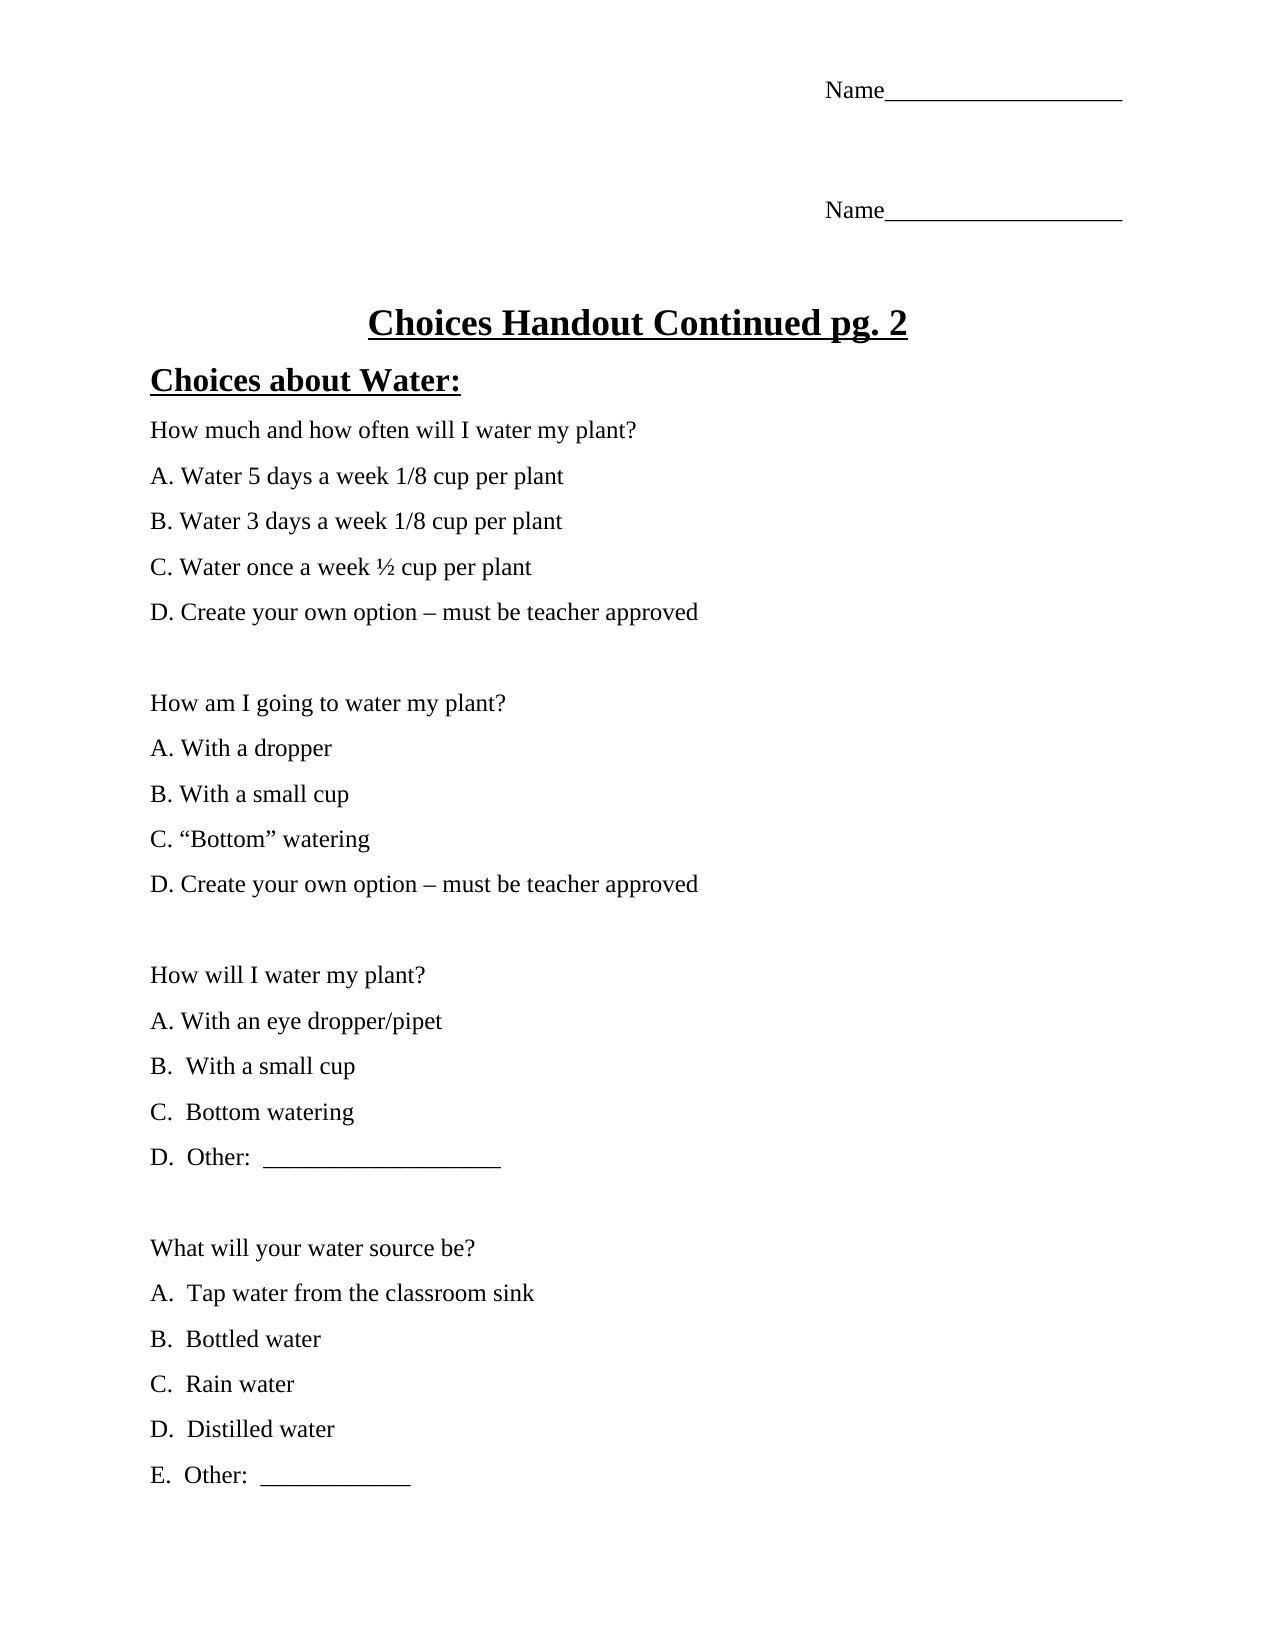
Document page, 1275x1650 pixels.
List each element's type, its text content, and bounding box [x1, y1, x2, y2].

text C. “Bottom” watering [150, 824, 1125, 853]
text B. Bottled water [150, 1324, 1125, 1352]
text How will I water my plant? [150, 960, 1125, 989]
text D. Create your own option – must be teacher approved [150, 869, 1125, 898]
text A. Water 5 days a week 1/8 cup per plant [150, 461, 1125, 489]
text A. With an eye dropper/pipet [150, 1006, 1125, 1034]
text B. With a small cup [150, 779, 1125, 807]
text D. Other: ___________________ [150, 1142, 1125, 1171]
text Choices Handout Continued pg. 2 [150, 301, 1125, 344]
text Choices about Water: [150, 360, 1125, 399]
text C. Rain water [150, 1369, 1125, 1398]
text How much and how often will I water my plant? [150, 415, 1125, 444]
text D. Distilled water [150, 1414, 1125, 1443]
text B. Water 3 days a week 1/8 cup per plant [150, 506, 1125, 535]
text C. Bottom watering [150, 1097, 1125, 1125]
text What will your water source be? [150, 1233, 1125, 1262]
text C. Water once a week ½ cup per plant [150, 552, 1125, 580]
text A. Tap water from the classroom sink [150, 1278, 1125, 1307]
text Name___________________ [825, 195, 1125, 224]
text A. With a dropper [150, 733, 1125, 762]
text How am I going to water my plant? [150, 688, 1125, 717]
text E. Other: ____________ [150, 1460, 1125, 1489]
text B. With a small cup [150, 1051, 1125, 1080]
text D. Create your own option – must be teacher approved [150, 597, 1125, 626]
